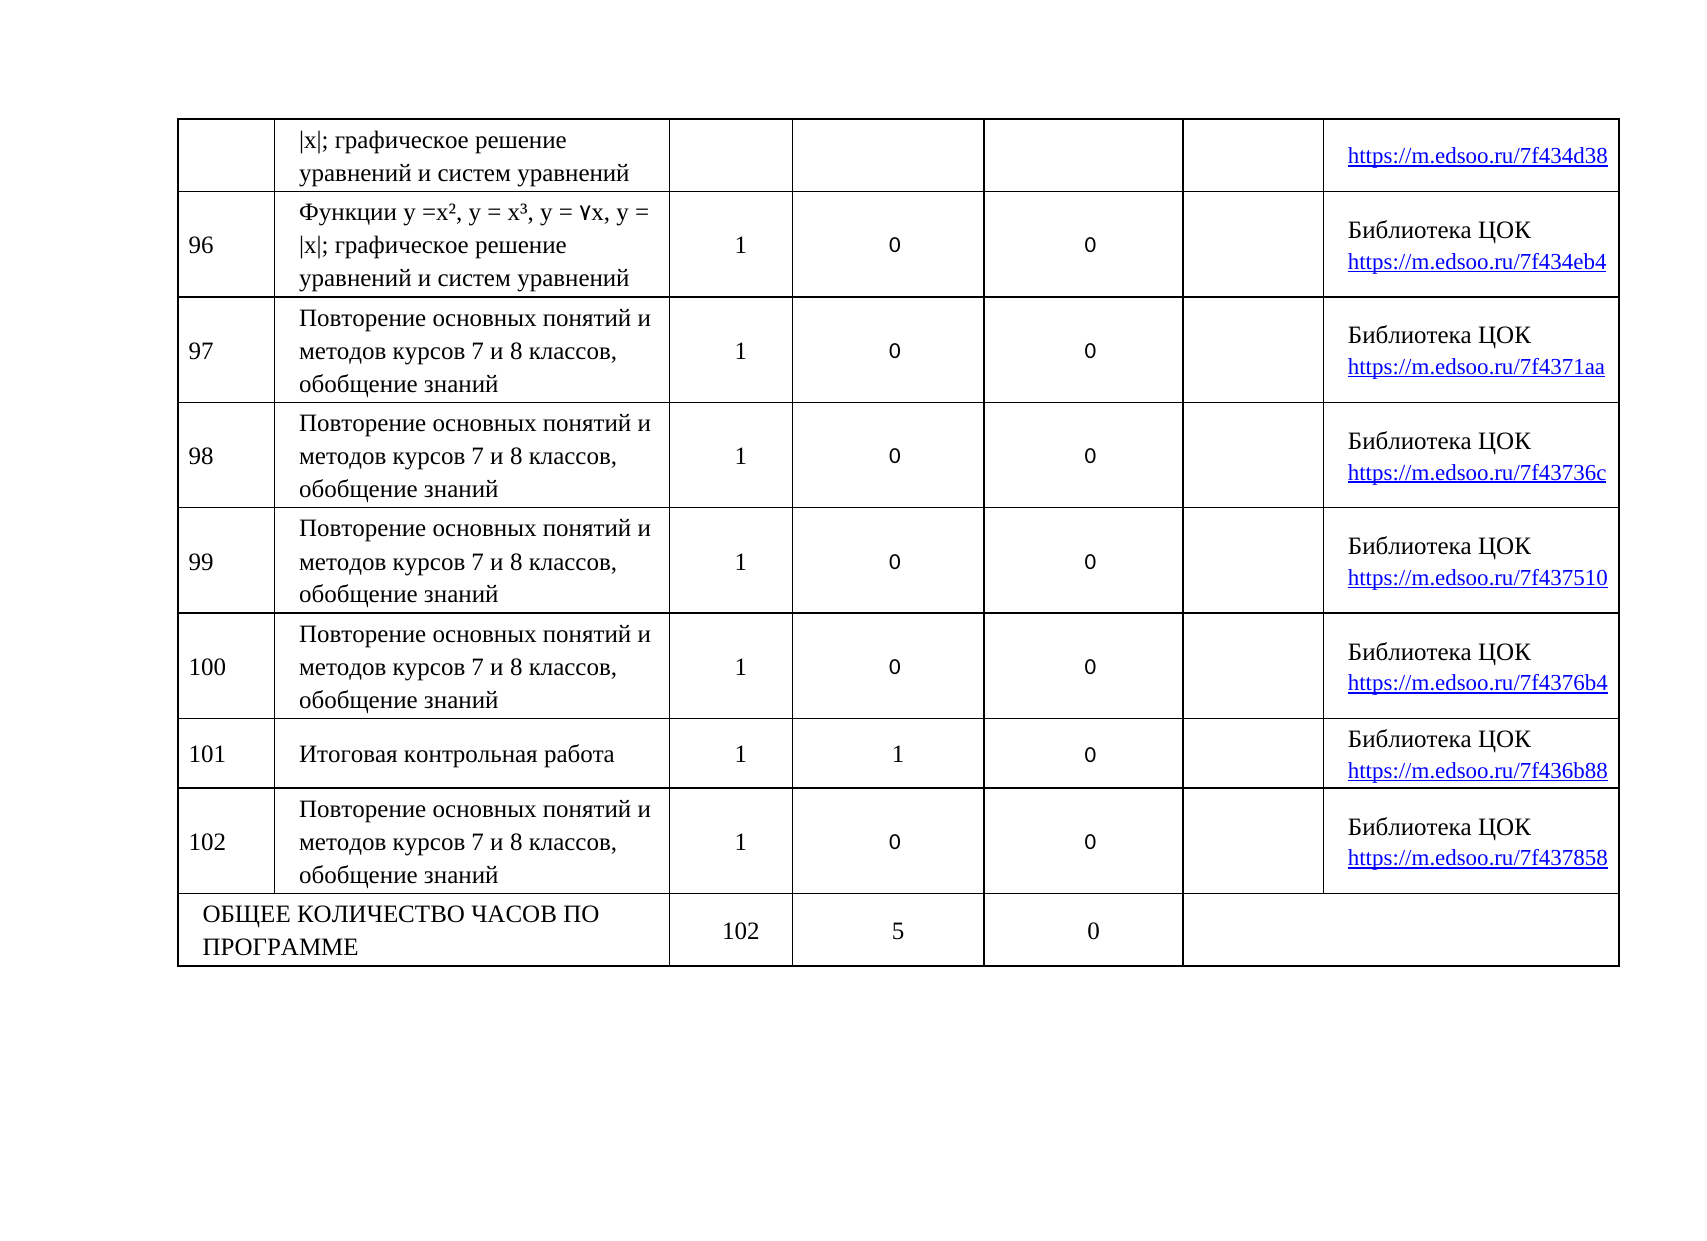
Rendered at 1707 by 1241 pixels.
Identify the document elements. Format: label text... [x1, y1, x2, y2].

table_cell [1184, 120, 1323, 191]
table_cell 0 [793, 403, 983, 507]
table_cell 95 [179, 120, 274, 191]
table_cell 102 [670, 894, 792, 965]
table_cell 0 [793, 120, 983, 191]
table_cell Повторение основных понятий и методов курсов 7 и 8 классов, обобщение знаний [275, 508, 669, 612]
table_cell Библиотека ЦОК https://m.edsoo.ru/7f434eb4 [1324, 192, 1618, 296]
table_cell Библиотека ЦОК https://m.edsoo.ru/7f4371aa [1324, 298, 1618, 401]
table_cell 1 [670, 614, 792, 718]
table_cell 0 [985, 614, 1182, 718]
table_cell 98 [179, 403, 274, 507]
table_cell [1184, 298, 1323, 401]
table_cell 1 [670, 719, 792, 787]
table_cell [1324, 120, 1618, 191]
table_cell 0 [985, 192, 1182, 296]
table_cell [1184, 894, 1618, 965]
table_cell 102 [179, 789, 274, 893]
table_cell [1184, 614, 1323, 718]
table_cell 0 [985, 508, 1182, 612]
table_cell 0 [985, 403, 1182, 507]
table_cell Библиотека ЦОК https://m.edsoo.ru/7f4376b4 [1324, 614, 1618, 718]
table_cell 1 [670, 789, 792, 893]
table_cell [1184, 192, 1323, 296]
table_cell [1184, 789, 1323, 893]
table_cell 0 [793, 614, 983, 718]
table_cell ОБЩЕЕ КОЛИЧЕСТВО ЧАСОВ ПО ПРОГРАММЕ [179, 894, 669, 965]
table_cell 0 [793, 298, 983, 401]
table_cell Библиотека ЦОК https://m.edsoo.ru/7f436b88 [1324, 719, 1618, 787]
table_cell 0 [985, 298, 1182, 401]
table_cell Повторение основных понятий и методов курсов 7 и 8 классов, обобщение знаний [275, 614, 669, 718]
table_cell 0 [793, 508, 983, 612]
table_cell 0 [793, 789, 983, 893]
table_cell 0 [985, 120, 1182, 191]
table_cell 0 [985, 789, 1182, 893]
table_cell 0 [985, 719, 1182, 787]
table_cell Библиотека ЦОК https://m.edsoo.ru/7f437510 [1324, 508, 1618, 612]
table_cell 99 [179, 508, 274, 612]
table_cell Повторение основных понятий и методов курсов 7 и 8 классов, обобщение знаний [275, 298, 669, 401]
table_cell [1184, 508, 1323, 612]
table_cell 101 [179, 719, 274, 787]
table_cell 100 [179, 614, 274, 718]
table_cell 1 [670, 192, 792, 296]
table_cell 1 [670, 508, 792, 612]
table_cell Библиотека ЦОК https://m.edsoo.ru/7f43736c [1324, 403, 1618, 507]
table_cell Итоговая контрольная работа [275, 719, 669, 787]
table_cell 0 [793, 192, 983, 296]
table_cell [275, 120, 669, 191]
table_cell 1 [670, 298, 792, 401]
table_cell 1 [670, 120, 792, 191]
table_cell Повторение основных понятий и методов курсов 7 и 8 классов, обобщение знаний [275, 403, 669, 507]
table_cell Повторение основных понятий и методов курсов 7 и 8 классов, обобщение знаний [275, 789, 669, 893]
table_cell [1184, 403, 1323, 507]
table_cell Библиотека ЦОК https://m.edsoo.ru/7f437858 [1324, 789, 1618, 893]
table_cell 97 [179, 298, 274, 401]
table_cell [1184, 719, 1323, 787]
table_cell 1 [670, 403, 792, 507]
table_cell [275, 192, 669, 296]
table_cell 96 [179, 192, 274, 296]
table_cell 0 [985, 894, 1182, 965]
table_cell 5 [793, 894, 983, 965]
table_cell 1 [793, 719, 983, 787]
